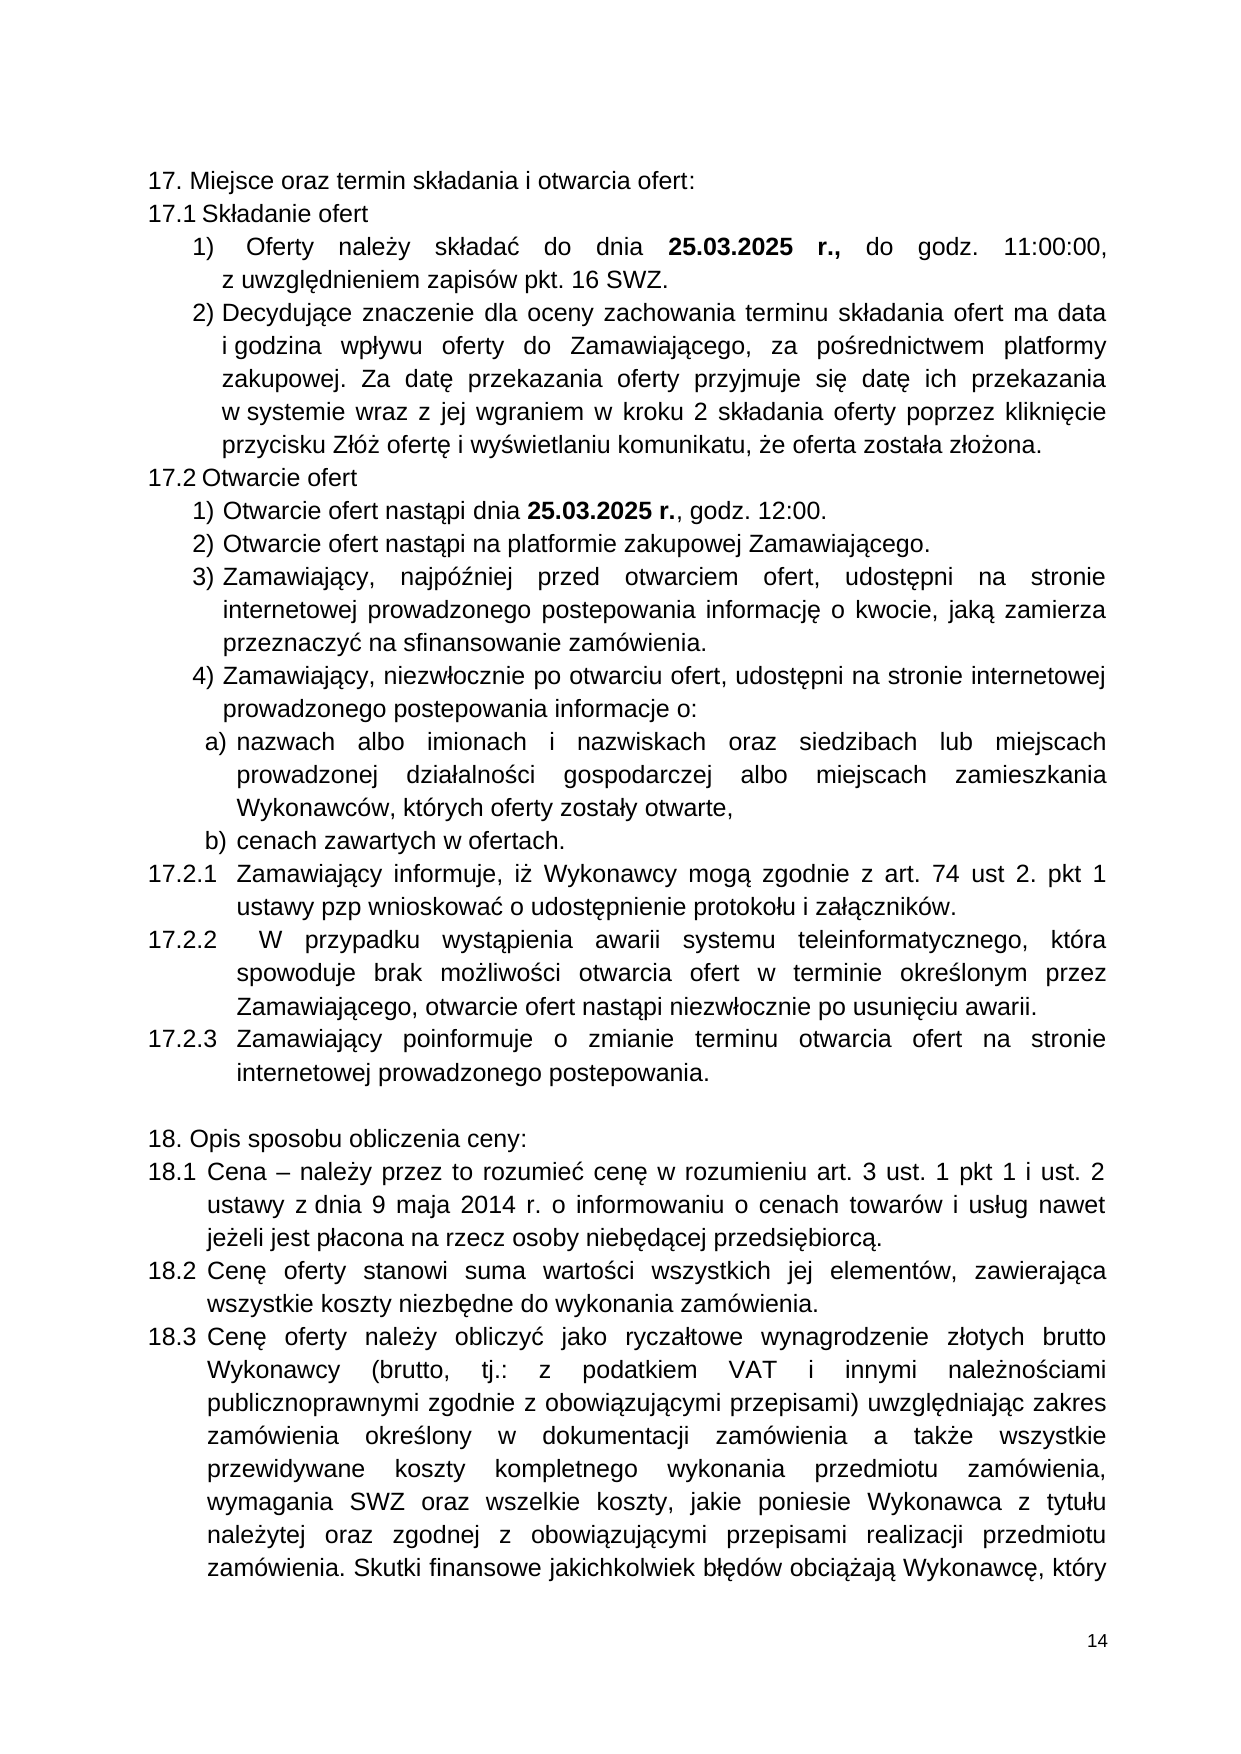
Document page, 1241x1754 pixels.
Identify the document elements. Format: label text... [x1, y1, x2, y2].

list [148, 1322, 1107, 1582]
list nazwach albo imionach i nazwiskach oraz siedzibach lub miejscach prowadzonej działalności gospodarczej albo miejscach zamieszkania Wykonawców, których oferty zostały otwarte, [204, 727, 1107, 822]
list Otwarcie ofert nastąpi dnia 25.03.2025 r., godz. 12:00. [192, 496, 1107, 525]
subtitle 17. Miejsce oraz termin składania i otwarcia ofert: [148, 166, 1107, 195]
list Otwarcie ofert [148, 463, 1107, 492]
list Zamawiający poinformuje o zmianie terminu otwarcia ofert na stronie internetowej prowadzonego postepowania. [148, 1024, 1107, 1086]
list Zamawiający informuje, iż Wykonawcy mogą zgodnie z art. 74 ust 2. pkt 1 ustawy pzp wnioskować o udostępnienie protokołu i załączników. [148, 859, 1107, 921]
list Cena – należy przez to rozumieć cenę w rozumieniu art. 3 ust. 1 pkt 1 i ust. 2 ustawy z dnia 9 maja 2014 r. o informowaniu o cenach towarów i usług nawet jeżeli jest płacona na rzecz osoby niebędącej przedsiębiorcą. [148, 1157, 1107, 1251]
list Zamawiający, najpóźniej przed otwarciem ofert, udostępni na stronie internetowej prowadzonego postepowania informację o kwocie, jaką zamierza przeznaczyć na sfinansowanie zamówienia. [192, 562, 1107, 657]
list Decydujące znaczenie dla oceny zachowania terminu składania ofert ma data i godzina wpływu oferty do Zamawiającego, za pośrednictwem platformy zakupowej. Za datę przekazania oferty przyjmuje się datę ich przekazania w systemie wraz z jej wgraniem w kroku 2 składania oferty poprzez kliknięcie przycisku Złóż ofertę i wyświetlaniu komunikatu, że oferta została złożona. [192, 298, 1107, 459]
list Oferty należy składać do dnia 25.03.2025 r., do godz. 11:00:00, z uwzględnieniem zapisów pkt. 16 SWZ. [192, 232, 1107, 294]
list Składanie ofert [148, 199, 1107, 228]
subtitle 18. Opis sposobu obliczenia ceny: [148, 1123, 1107, 1152]
list Cenę oferty stanowi suma wartości wszystkich jej elementów, zawierająca wszystkie koszty niezbędne do wykonania zamówienia. [148, 1256, 1107, 1317]
list Otwarcie ofert nastąpi na platformie zakupowej Zamawiającego. [192, 529, 1107, 558]
list cenach zawartych w ofertach. [204, 826, 1107, 855]
list Zamawiający, niezwłocznie po otwarciu ofert, udostępni na stronie internetowej prowadzonego postepowania informacje o: [192, 661, 1107, 723]
list W przypadku wystąpienia awarii systemu teleinformatycznego, która spowoduje brak możliwości otwarcia ofert w terminie określonym przez Zamawiającego, otwarcie ofert nastąpi niezwłocznie po usunięciu awarii. [148, 925, 1107, 1020]
